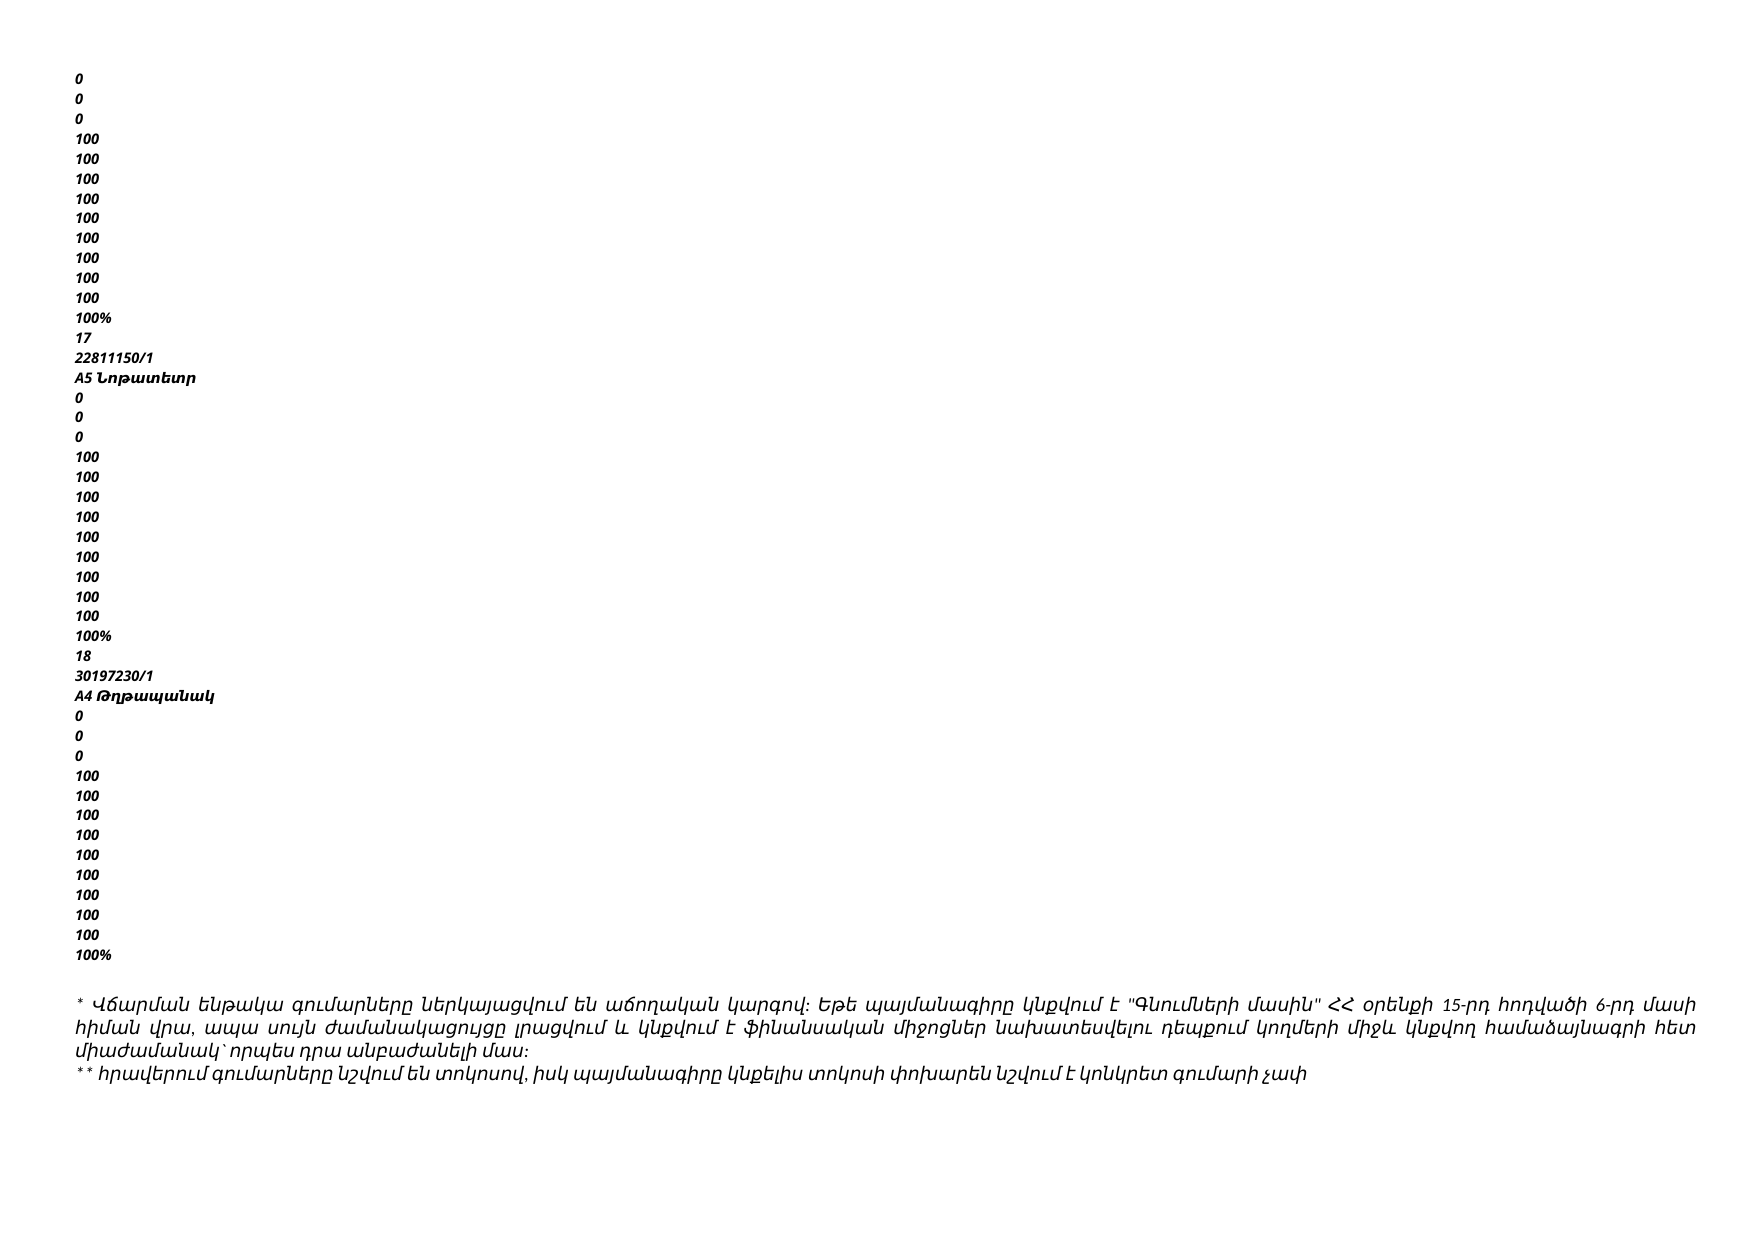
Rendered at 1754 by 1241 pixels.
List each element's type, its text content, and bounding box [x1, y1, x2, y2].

text * Վճարման ենթակա գումարները ներկայացվում են աճողական կարգով: Եթե պայմանագիրը կնքվում է "Գնումների մասին" ՀՀ օրենքի 15-րդ հոդվածի 6-րդ մասի հիման վրա, ապա սույն ժամանակացույցը լրացվում և կնքվում է ֆինանսական միջոցներ նախատեսվելու դեպքում կողմերի միջև կնքվող համաձայնագրի հետ միաժամանակ` որպես դրա անբաժանելի մաս: [75, 993, 1698, 1062]
text ** հրավերում գումարները նշվում են տոկոսով, իսկ պայմանագիրը կնքելիս տոկոսի փոխարեն նշվում է կոնկրետ գումարի չափ [75, 1062, 1698, 1085]
